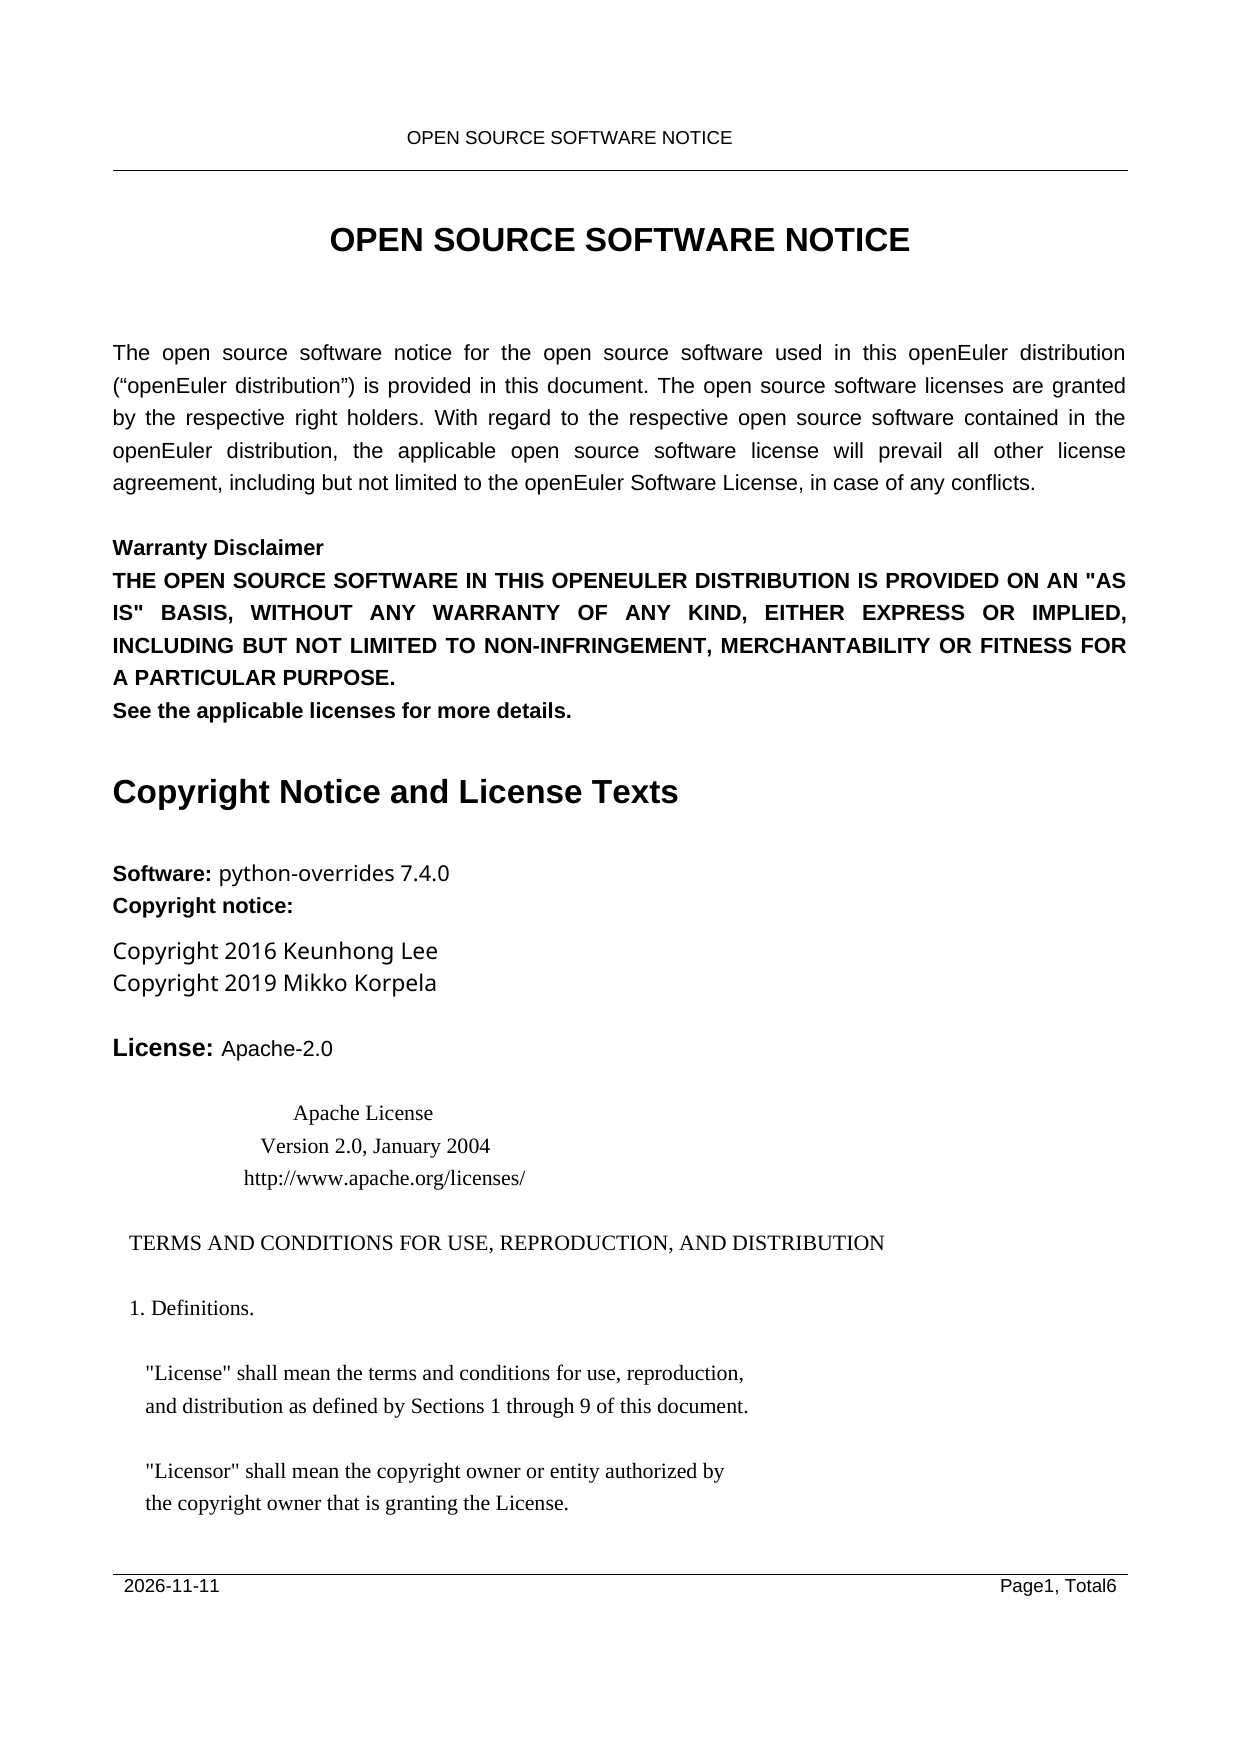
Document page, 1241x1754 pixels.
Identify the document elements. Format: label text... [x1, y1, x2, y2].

text THE OPEN SOURCE SOFTWARE IN THIS OPENEULER DISTRIBUTION IS PROVIDED ON AN "AS IS" BASIS, WITHOUT ANY WARRANTY OF ANY KIND, EITHER EXPRESS OR IMPLIED, INCLUDING BUT NOT LIMITED TO NON-INFRINGEMENT, MERCHANTABILITY OR FITNESS FOR A PARTICULAR PURPOSE. See the applicable licenses for more details. [112, 564, 1128, 726]
text Copyright Notice and License Texts [112, 759, 1128, 824]
text Copyright 2016 Keunhong Lee Copyright 2019 Mikko Korpela [112, 934, 1128, 1031]
text Warranty Disclaimer [112, 531, 1128, 564]
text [112, 1064, 1128, 1519]
text OPEN SOURCE SOFTWARE NOTICE [112, 206, 1128, 271]
text License: Apache-2.0 [112, 1031, 1128, 1064]
text Copyright notice: [112, 889, 1128, 921]
text The open source software notice for the open source software used in this openEuler distribution (“openEuler distribution”) is provided in this document. The open source software licenses are granted by the respective right holders. With regard to the respective open source software contained in the openEuler distribution, the applicable open source software license will prevail all other license agreement, including but not limited to the openEuler Software License, in case of any conflicts. [112, 336, 1128, 499]
title Software: python-overrides 7.4.0 [112, 856, 1128, 889]
